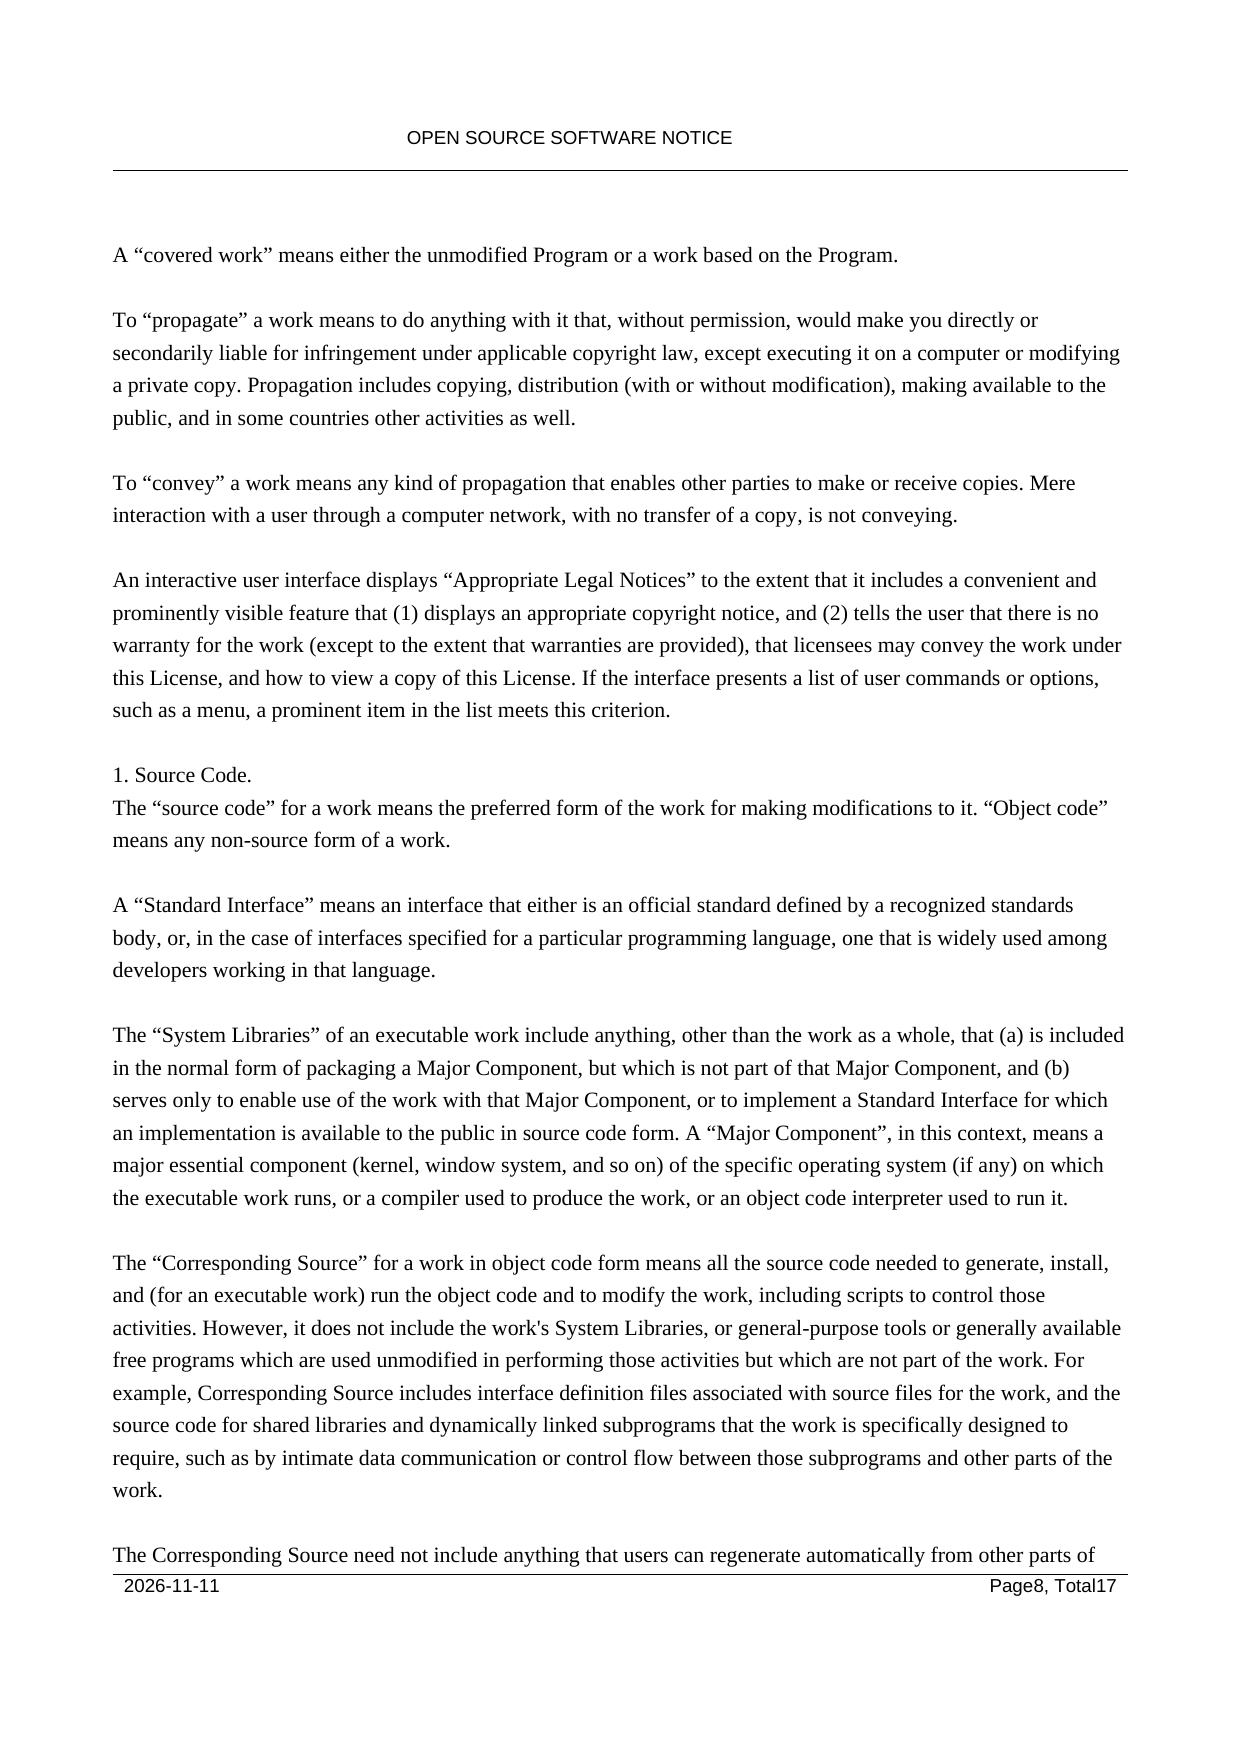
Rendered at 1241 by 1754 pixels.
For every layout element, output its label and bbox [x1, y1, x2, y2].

text [112, 206, 1128, 1571]
